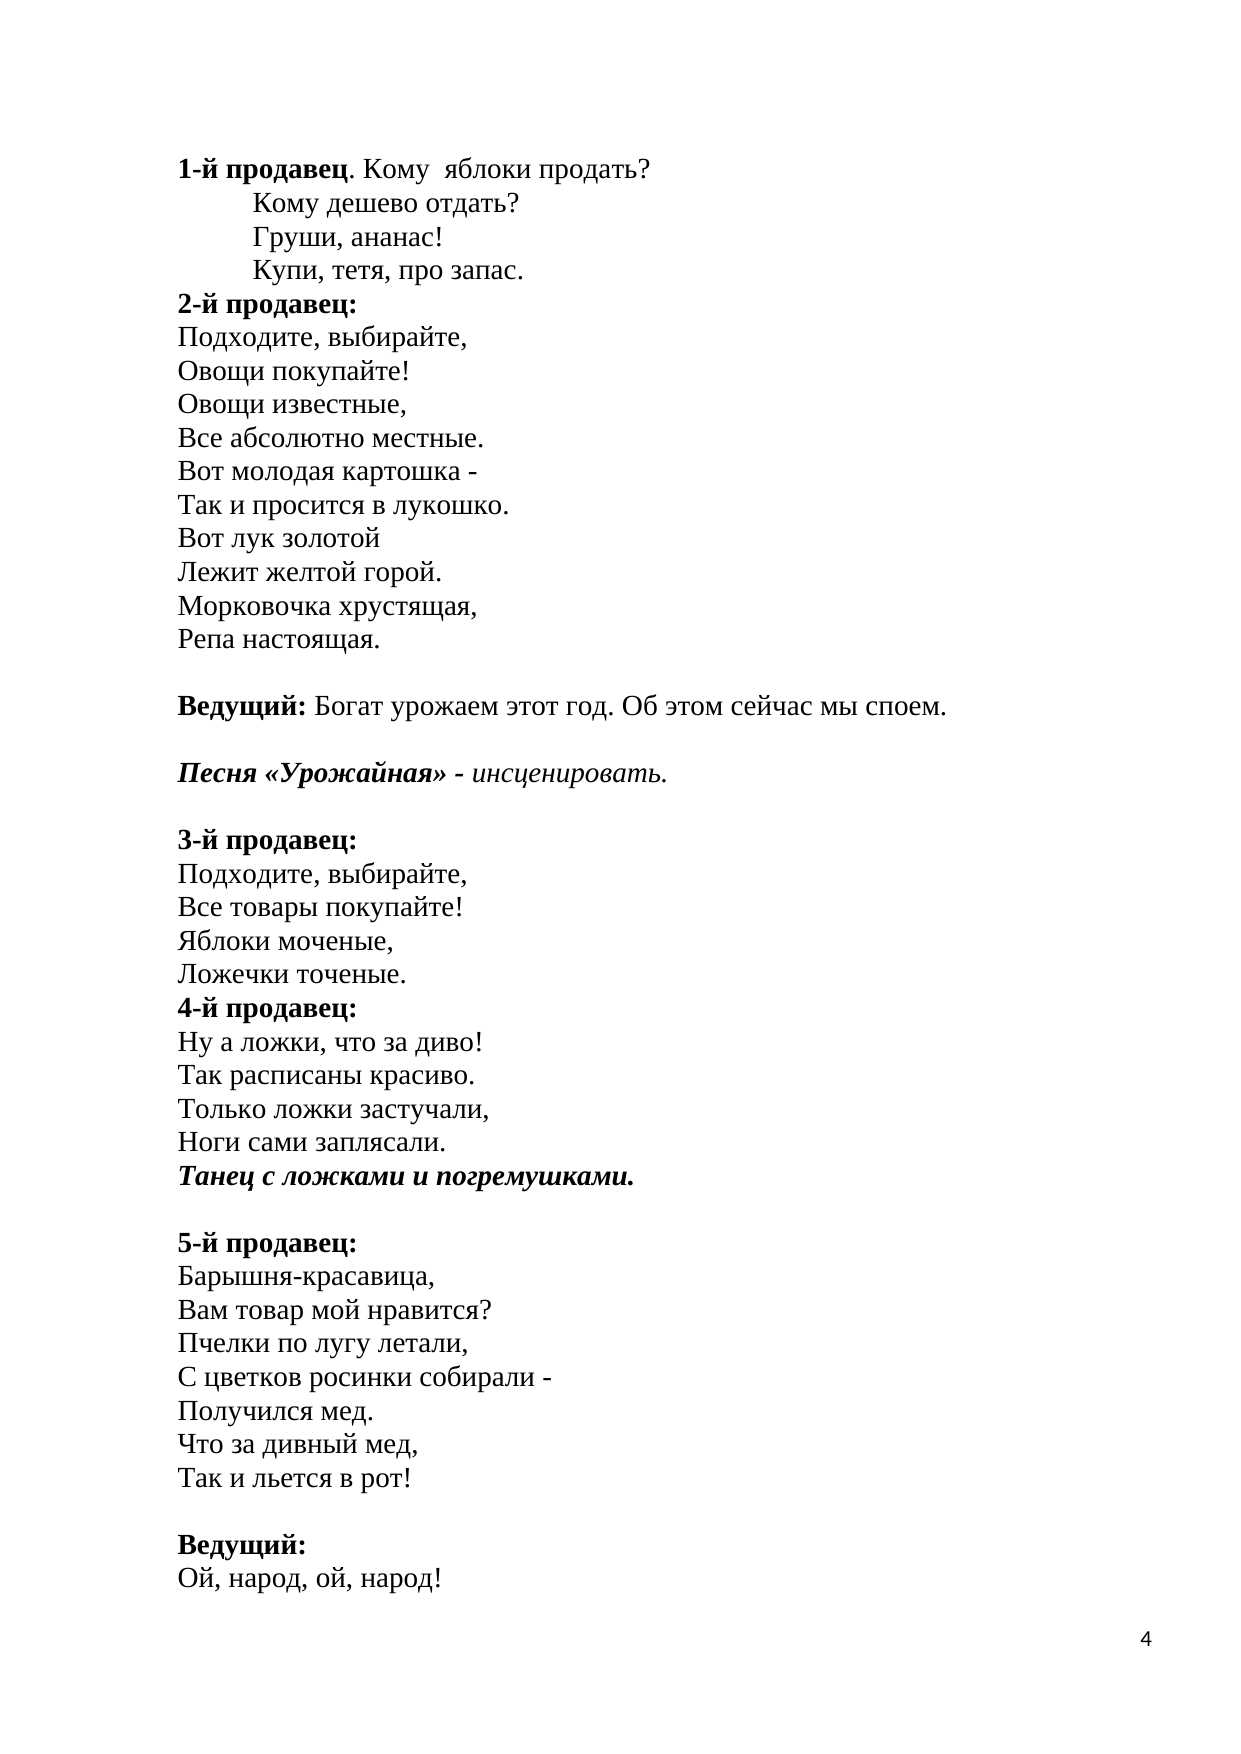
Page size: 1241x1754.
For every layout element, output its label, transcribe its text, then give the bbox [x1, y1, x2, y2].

text Ой, народ, ой, народ! [177, 1560, 1152, 1594]
text Ведущий: [177, 1527, 1152, 1560]
text Морковочка хрустящая, [177, 588, 1152, 621]
text Песня «Урожайная» - инсценировать. [177, 755, 1152, 789]
text 5-й продавец: [177, 1225, 1152, 1258]
text Купи, тетя, про запас. [252, 252, 1152, 286]
text Танец с ложками и погремушками. [177, 1158, 1152, 1191]
text Так и просится в лукошко. [177, 487, 1152, 521]
text Только ложки застучали, [177, 1091, 1152, 1124]
text Овощи известные, [177, 386, 1152, 420]
text Ложечки точеные. [177, 957, 1152, 990]
text Так расписаны красиво. [177, 1057, 1152, 1091]
text С цветков росинки собирали - [177, 1359, 1152, 1393]
text Барышня-красавица, [177, 1258, 1152, 1292]
text Вот молодая картошка - [177, 453, 1152, 487]
text Вот лук золотой [177, 521, 1152, 554]
text Так и льется в рот! [177, 1460, 1152, 1493]
text Кому дешево отдать? [252, 185, 1152, 219]
text Репа настоящая. [177, 621, 1152, 655]
text Пчелки по лугу летали, [177, 1326, 1152, 1359]
text Лежит желтой горой. [177, 554, 1152, 588]
text Вам товар мой нравится? [177, 1292, 1152, 1326]
text 3-й продавец: [177, 822, 1152, 856]
text 4-й продавец: [177, 990, 1152, 1024]
text Подходите, выбирайте, [177, 856, 1152, 889]
text Овощи покупайте! [177, 353, 1152, 386]
text Все абсолютно местные. [177, 420, 1152, 453]
text Ведущий: Богат урожаем этот год. Об этом сейчас мы споем. [177, 688, 1152, 722]
text 2-й продавец: [177, 286, 1152, 319]
text Яблоки моченые, [177, 923, 1152, 957]
text 1-й продавец. Кому яблоки продать? [177, 152, 1152, 185]
text Все товары покупайте! [177, 889, 1152, 923]
text Ноги сами заплясали. [177, 1124, 1152, 1158]
text Ну а ложки, что за диво! [177, 1024, 1152, 1057]
text Получился мед. [177, 1393, 1152, 1426]
text Подходите, выбирайте, [177, 319, 1152, 353]
text Груши, ананас! [252, 219, 1152, 252]
text Что за дивный мед, [177, 1426, 1152, 1460]
